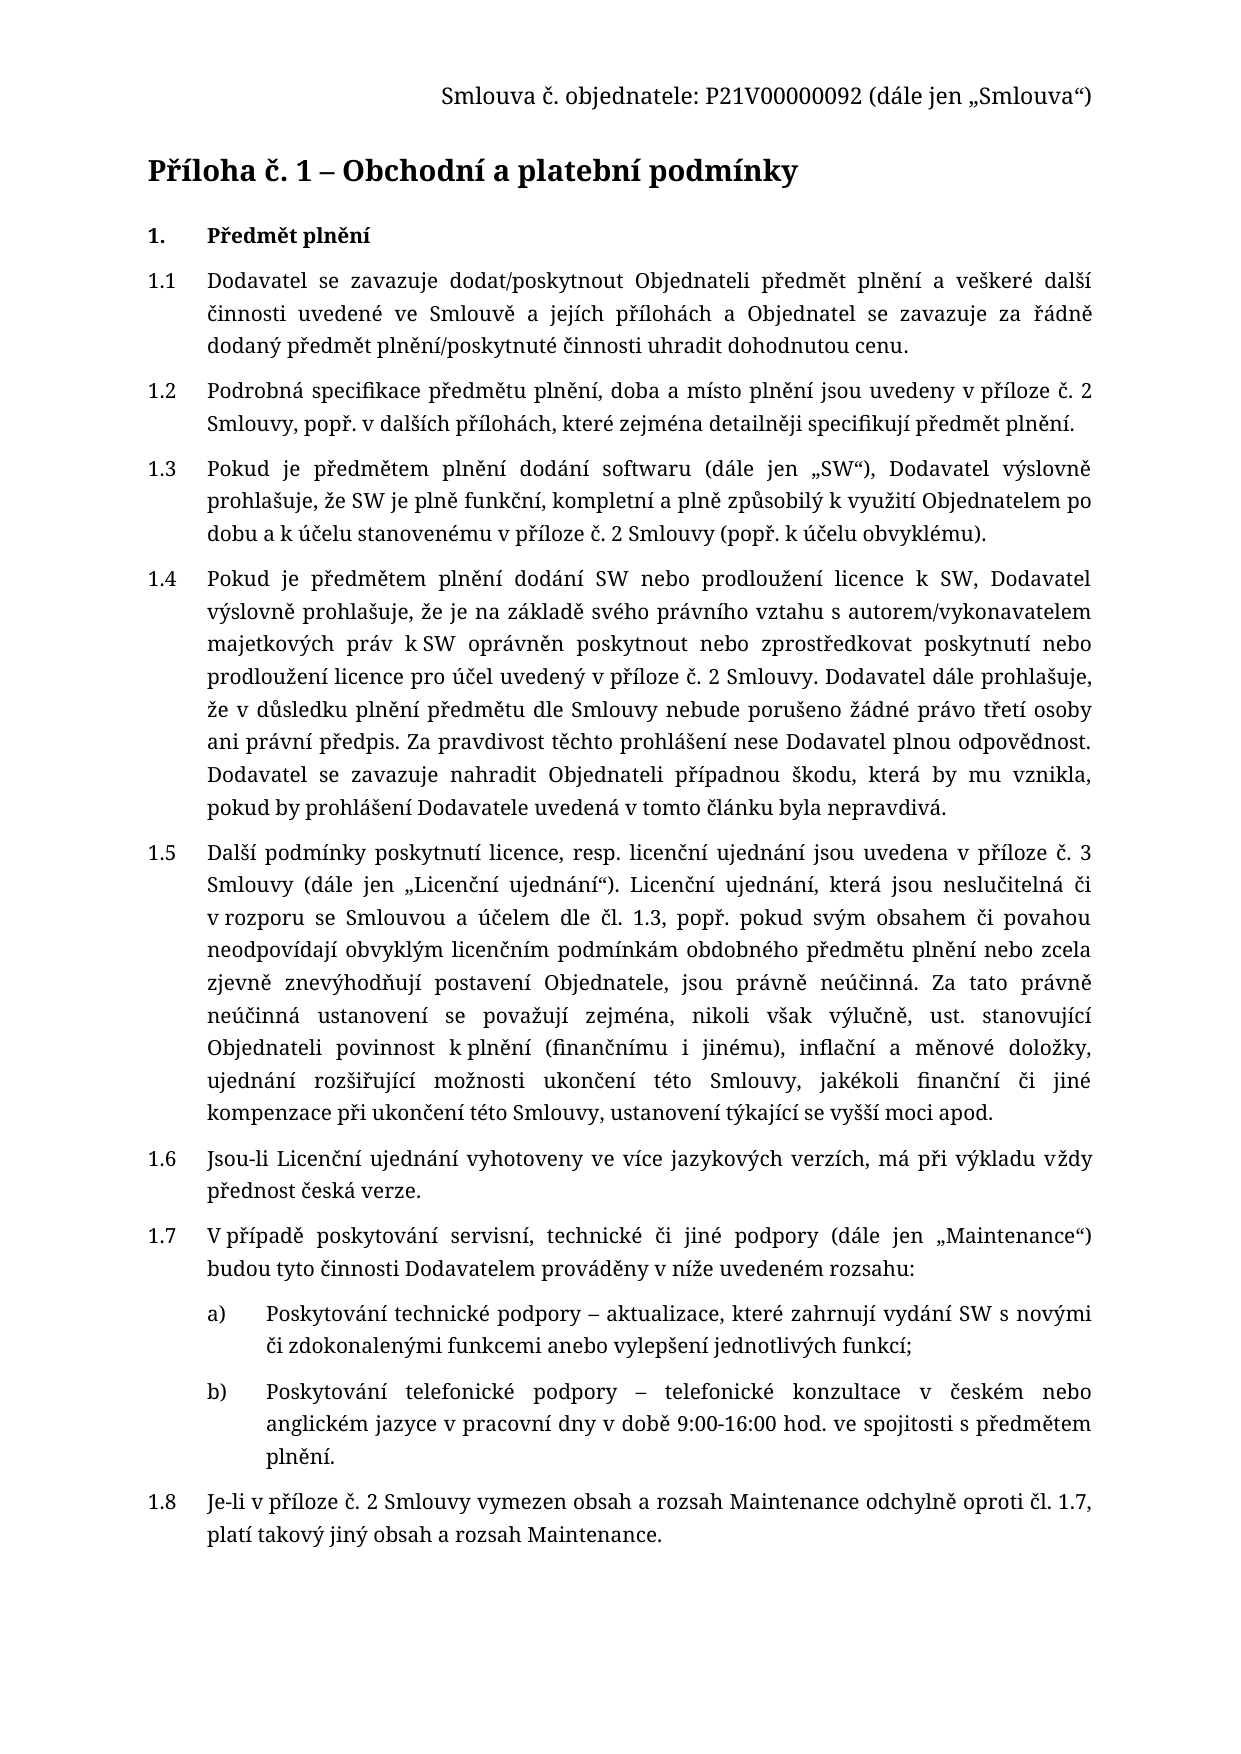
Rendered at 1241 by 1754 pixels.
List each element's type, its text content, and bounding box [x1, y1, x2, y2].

list Podrobná specifikace předmětu plnění, doba a místo plnění jsou uvedeny v příloze č. 2 Smlouvy, popř. v dalších přílohách, které zejména detailněji specifikují předmět plnění. [148, 376, 1092, 437]
list Pokud je předmětem plnění dodání softwaru (dále jen „SW“), Dodavatel výslovně prohlašuje, že SW je plně funkční, kompletní a plně způsobilý k využití Objednatelem po dobu a k účelu stanovenému v příloze č. 2 Smlouvy (popř. k účelu obvyklému). [148, 454, 1092, 548]
list V případě poskytování servisní, technické či jiné podpory (dále jen „Maintenance“) budou tyto činnosti Dodavatelem prováděny v níže uvedeném rozsahu: [148, 1221, 1092, 1282]
list Dodavatel se zavazuje dodat/poskytnout Objednateli předmět plnění a veškeré další činnosti uvedené ve Smlouvě a jejích přílohách a Objednatel se zavazuje za řádně dodaný předmět plnění/poskytnuté činnosti uhradit dohodnutou cenu. [148, 266, 1092, 360]
list Je-li v příloze č. 2 Smlouvy vymezen obsah a rozsah Maintenance odchylně oproti čl. 1.7, platí takový jiný obsah a rozsah Maintenance. [148, 1487, 1092, 1548]
text Příloha č. 1 – Obchodní a platební podmínky [148, 150, 1092, 190]
list Předmět plnění [148, 221, 1092, 249]
list Pokud je předmětem plnění dodání SW nebo prodloužení licence k SW, Dodavatel výslovně prohlašuje, že je na základě svého právního vztahu s autorem/vykonavatelem majetkových práv k SW oprávněn poskytnout nebo zprostředkovat poskytnutí nebo prodloužení licence pro účel uvedený v příloze č. 2 Smlouvy. Dodavatel dále prohlašuje, že v důsledku plnění předmětu dle Smlouvy nebude porušeno žádné právo třetí osoby ani právní předpis. Za pravdivost těchto prohlášení nese Dodavatel plnou odpovědnost. Dodavatel se zavazuje nahradit Objednateli případnou škodu, která by mu vznikla, pokud by prohlášení Dodavatele uvedená v tomto článku byla nepravdivá. [148, 564, 1092, 821]
list Další podmínky poskytnutí licence, resp. licenční ujednání jsou uvedena v příloze č. 3 Smlouvy (dále jen „Licenční ujednání“). Licenční ujednání, která jsou neslučitelná či v rozporu se Smlouvou a účelem dle čl. 1.3, popř. pokud svým obsahem či povahou neodpovídají obvyklým licenčním podmínkám obdobného předmětu plnění nebo zcela zjevně znevýhodňují postavení Objednatele, jsou právně neúčinná. Za tato právně neúčinná ustanovení se považují zejména, nikoli však výlučně, ust. stanovující Objednateli povinnost k plnění (finančnímu i jinému), inflační a měnové doložky, ujednání rozšiřující možnosti ukončení této Smlouvy, jakékoli finanční či jiné kompenzace při ukončení této Smlouvy, ustanovení týkající se vyšší moci apod. [148, 838, 1092, 1127]
list Poskytování technické podpory – aktualizace, které zahrnují vydání SW s novými či zdokonalenými funkcemi anebo vylepšení jednotlivých funkcí; [207, 1299, 1092, 1360]
list Poskytování telefonické podpory – telefonické konzultace v českém nebo anglickém jazyce v pracovní dny v době 9:00-16:00 hod. ve spojitosti s předmětem plnění. [207, 1377, 1092, 1470]
list Jsou-li Licenční ujednání vyhotoveny ve více jazykových verzích, má při výkladu vždy přednost česká verze. [148, 1144, 1092, 1205]
